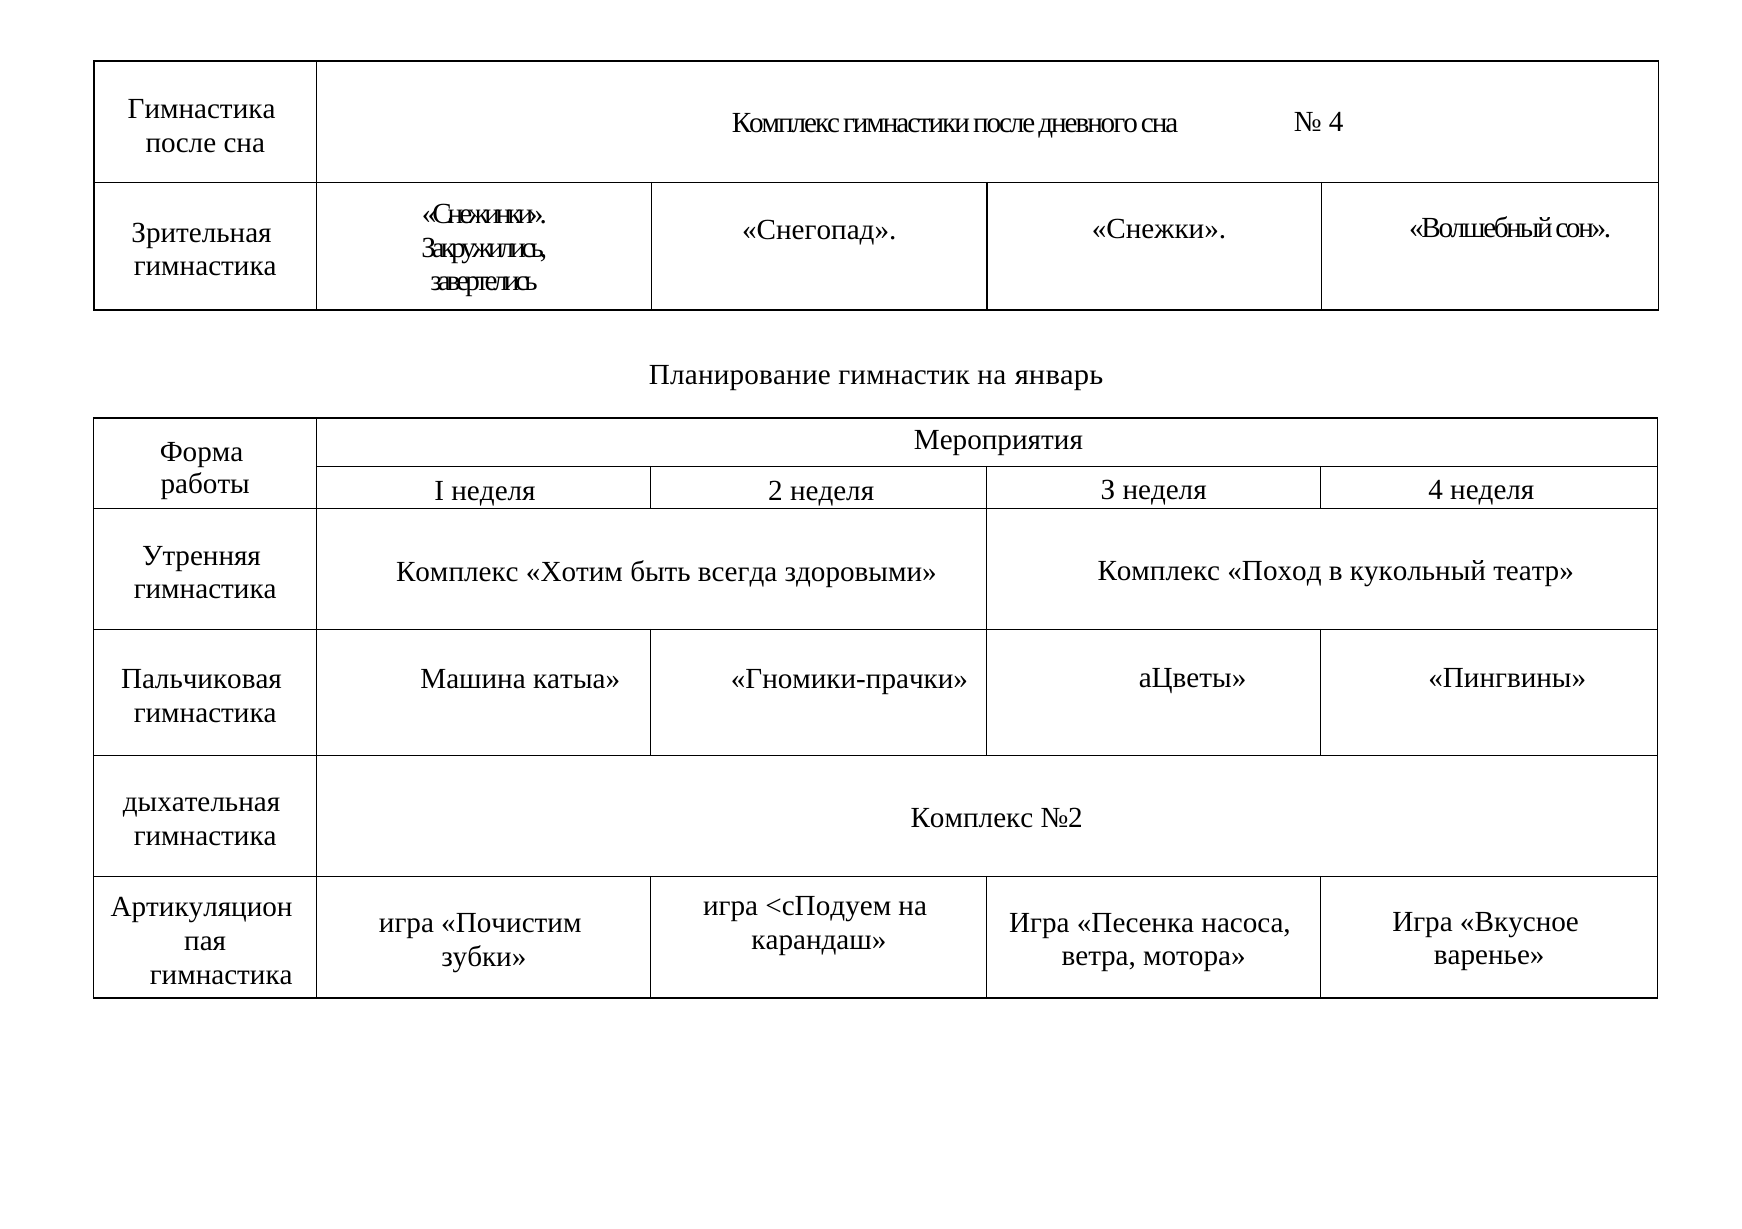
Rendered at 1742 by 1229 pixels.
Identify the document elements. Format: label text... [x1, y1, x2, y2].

table_cell Игра «Вкусное варенье» [1321, 877, 1657, 997]
table_cell Зрительная гимнастика [95, 183, 316, 309]
table_cell дыхательная гимнастика [94, 756, 316, 876]
table_cell Комплекс «Поход в кукольный театр» [987, 509, 1657, 629]
table_cell «Снежинки». Закружились, завертелись [317, 183, 610, 309]
table_cell Комплекс гимнастики после дневного сна [610, 62, 1285, 182]
table_cell игра «Почистим зубки» [317, 877, 650, 997]
text Планирование гимнастик на январь [94, 345, 1658, 394]
table_header Форма работы [94, 419, 316, 508]
table_cell «Снегопад». [652, 183, 986, 309]
table_cell I неделя [317, 467, 650, 508]
table_cell Машина катыа» [317, 630, 650, 755]
table_cell «Пингвины» [1321, 630, 1657, 755]
table_cell Игра «Песенка насоса, ветра, мотора» [987, 877, 1320, 997]
table_cell «Волшебный сон». [1352, 183, 1658, 309]
table_cell Комплекс «Хотим быть всегда здоровыми» [317, 509, 986, 629]
table_cell З неделя [987, 467, 1320, 508]
table_cell Пальчиковая гимнастика [94, 630, 316, 755]
table_cell «Гномики-прачки» [651, 630, 986, 755]
table_cell Комплекс №2 [317, 756, 1657, 876]
table_cell «Снежки». [988, 183, 1285, 309]
table_cell 2 неделя [651, 467, 986, 508]
table_cell [1322, 183, 1352, 309]
table_cell игра <сПодуем на карандаш» [651, 877, 986, 997]
table_cell [1352, 62, 1658, 182]
table_cell [317, 62, 610, 182]
table_cell [1285, 183, 1321, 309]
table_cell 4 неделя [1321, 467, 1657, 508]
table_cell аЦветы» [987, 630, 1320, 755]
table_header Мероприятия [317, 419, 1657, 466]
table_cell № 4 [1285, 62, 1352, 182]
table_cell Утренняя гимнастика [94, 509, 316, 629]
table_cell Гимнастика после сна [95, 62, 316, 182]
table_cell Артикуляцион пая гимнастика [94, 877, 316, 997]
table_cell [610, 183, 651, 309]
